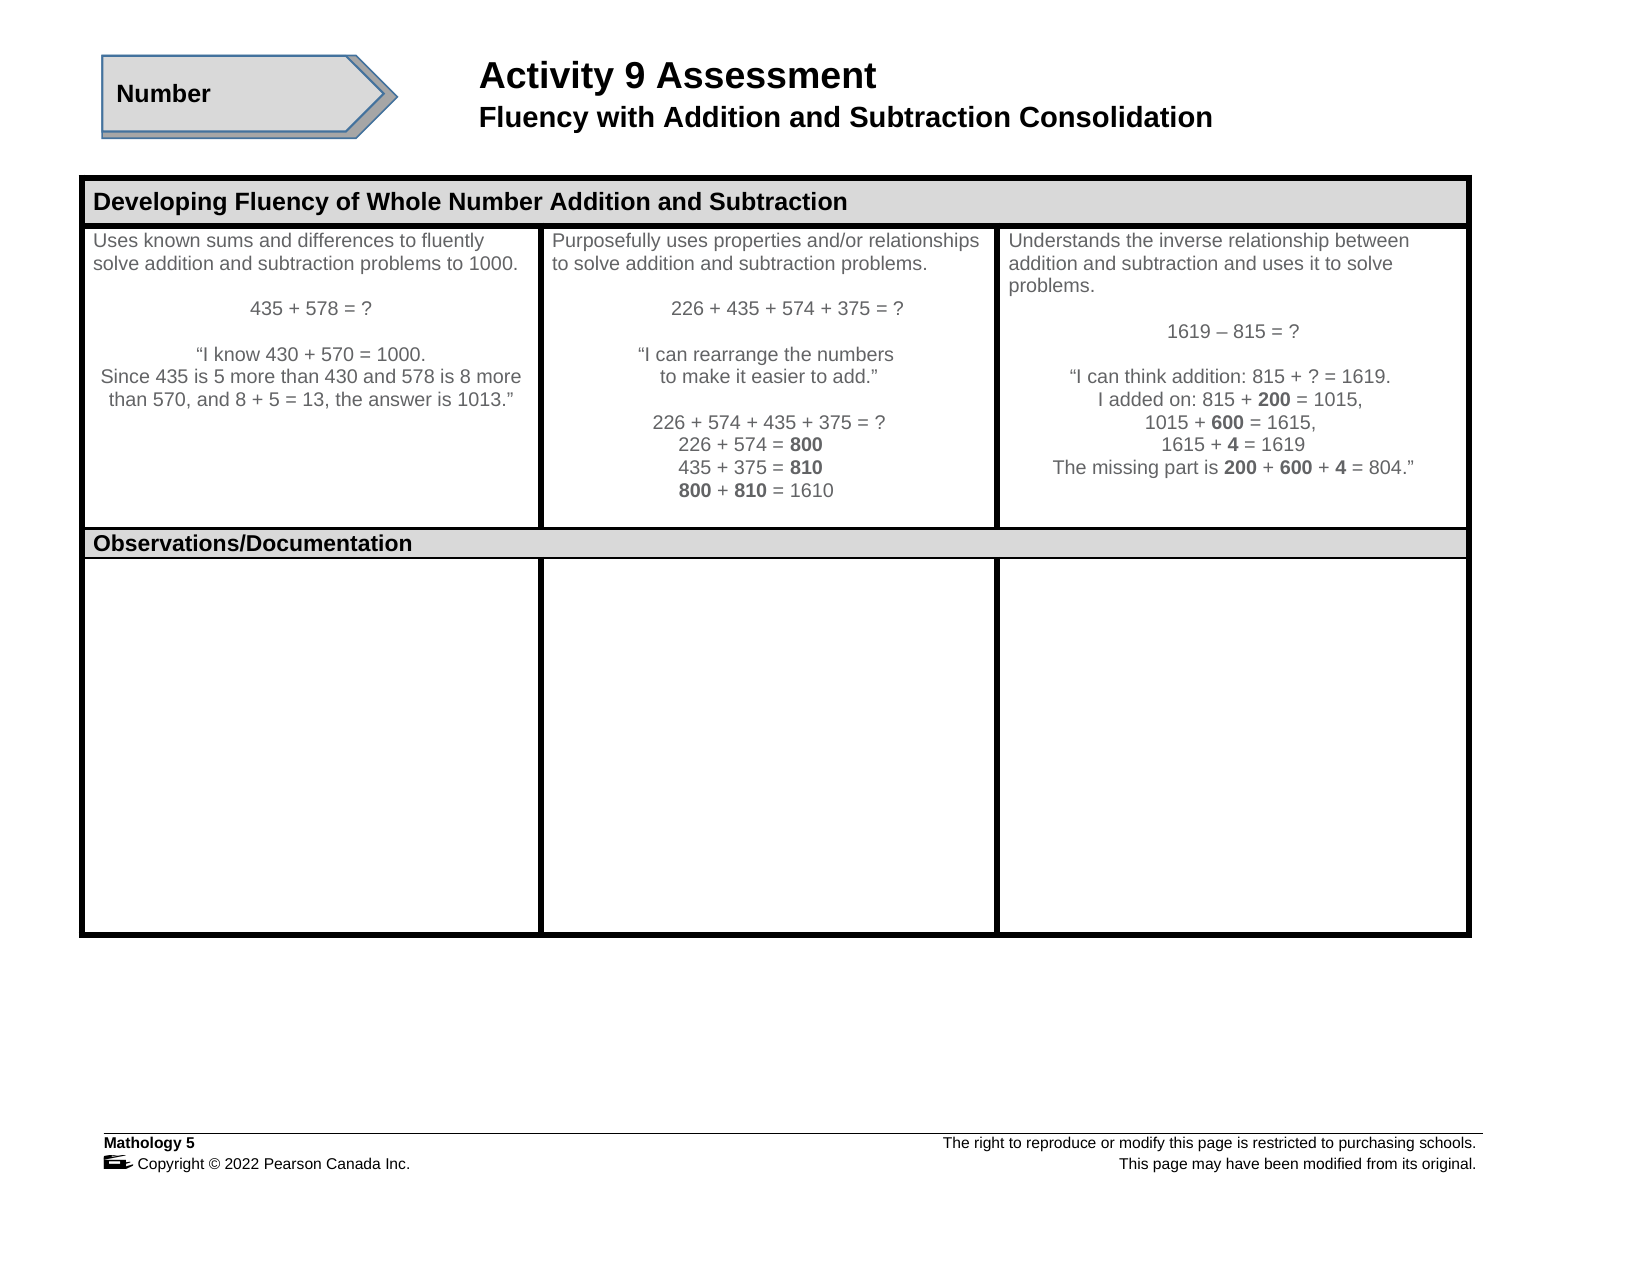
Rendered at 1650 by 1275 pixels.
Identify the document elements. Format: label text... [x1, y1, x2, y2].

table_cell Purposefully uses properties and/or relationships to solve addition and subtraction problems. 226 + 435 + 574 + 375 = ? “I can rearrange the numbers to make it easier to add.” 226 + 574 + 435 + 375 = ? 226 + 574 = 800 435 + 375 = 810 800 + 810 = 1610 [544, 229, 994, 527]
table_cell [1000, 559, 1466, 932]
table_cell [544, 559, 994, 932]
table_cell Observations/Documentation [85, 530, 1466, 557]
table_cell Understands the inverse relationship between addition and subtraction and uses it to solve problems. 1619 – 815 = ? “I can think addition: 815 + ? = 1619. I added on: 815 + 200 = 1015, 1015 + 600 = 1615, 1615 + 4 = 1619 The missing part is 200 + 600 + 4 = 804.” [1000, 229, 1466, 527]
table_header Developing Fluency of Whole Number Addition and Subtraction [85, 181, 1466, 223]
picture [103, 1155, 134, 1169]
table_cell [85, 559, 538, 932]
table_cell Uses known sums and differences to fluently solve addition and subtraction problems to 1000. 435 + 578 = ? “I know 430 + 570 = 1000. Since 435 is 5 more than 430 and 578 is 8 more than 570, and 8 + 5 = 13, the answer is 1013.” [85, 229, 538, 527]
